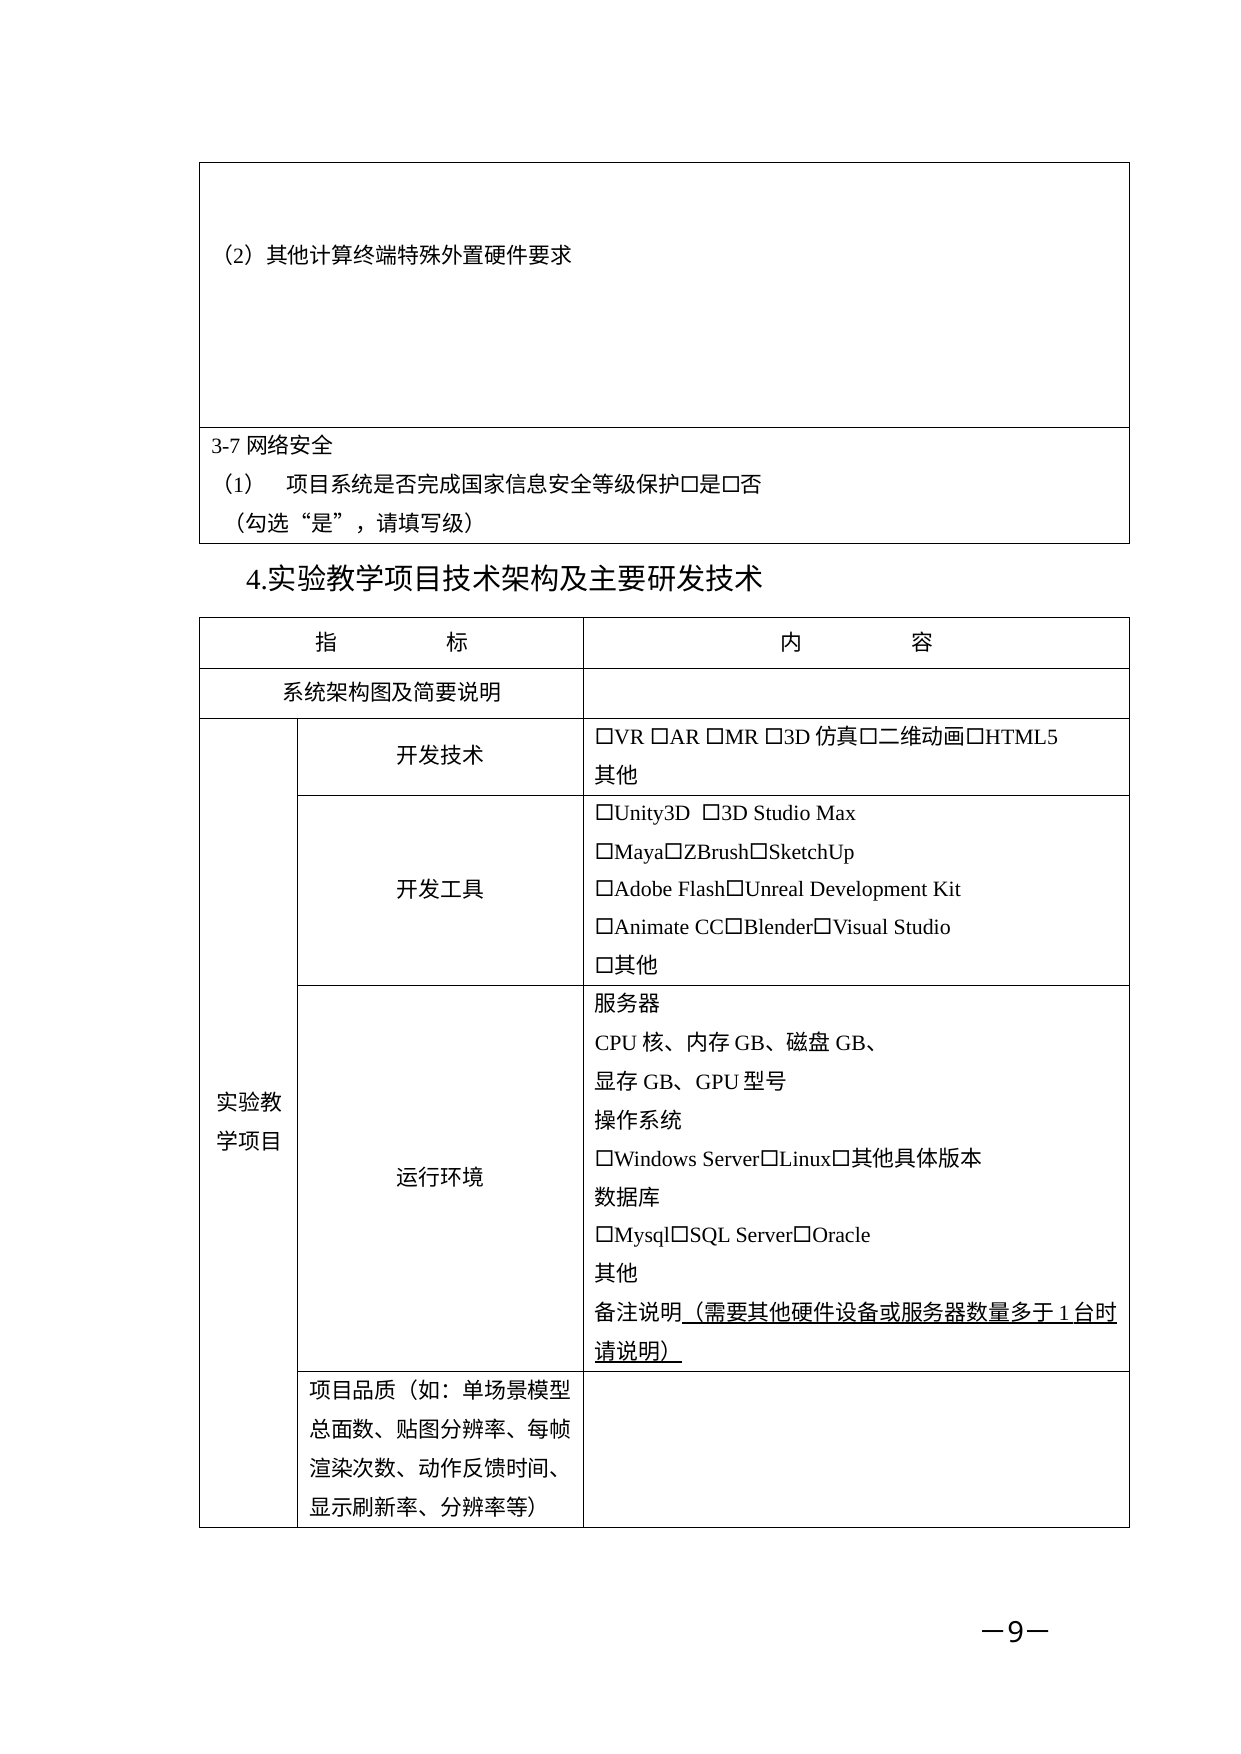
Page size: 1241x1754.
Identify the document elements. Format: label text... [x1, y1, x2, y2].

table_cell 系统架构图及简要说明 [200, 669, 583, 718]
table_cell 开发技术 [298, 719, 583, 795]
table_cell 开发工具 [298, 796, 583, 985]
table_cell [584, 669, 1129, 718]
text 4.实验教学项目技术架构及主要研发技术 [187, 544, 1053, 609]
table_cell 运行环境 [298, 986, 583, 1371]
table_cell 3-7 网络安全 项目系统是否完成国家信息安全等级保护是否 （勾选“是”，请填写级） [200, 428, 1129, 543]
table_cell Unity3D 3D Studio Max MayaZBrushSketchUp Adobe FlashUnreal Development Kit Animate CCBlenderVisual Studio 其他 [584, 796, 1129, 985]
table_cell 实验教学项目 [200, 719, 297, 1527]
table_header 指 标 [200, 618, 583, 667]
table_cell VR AR MR 3D仿真二维动画HTML5 其他 [584, 719, 1129, 795]
table_cell 服务器 CPU 核、内存GB、磁盘 GB、 显存 GB、GPU型号 操作系统 Windows ServerLinux其他具体版本 数据库 MysqlSQL ServerOracle 其他 备注说明（需要其他硬件设备或服务器数量多于1台时请说明） [584, 986, 1129, 1371]
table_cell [200, 163, 1129, 427]
table_header 内 容 [584, 618, 1129, 667]
table_cell 项目品质（如：单场景模型总面数、贴图分辨率、每帧渲染次数、动作反馈时间、显示刷新率、分辨率等） [298, 1372, 583, 1527]
table_cell [584, 1372, 1129, 1527]
